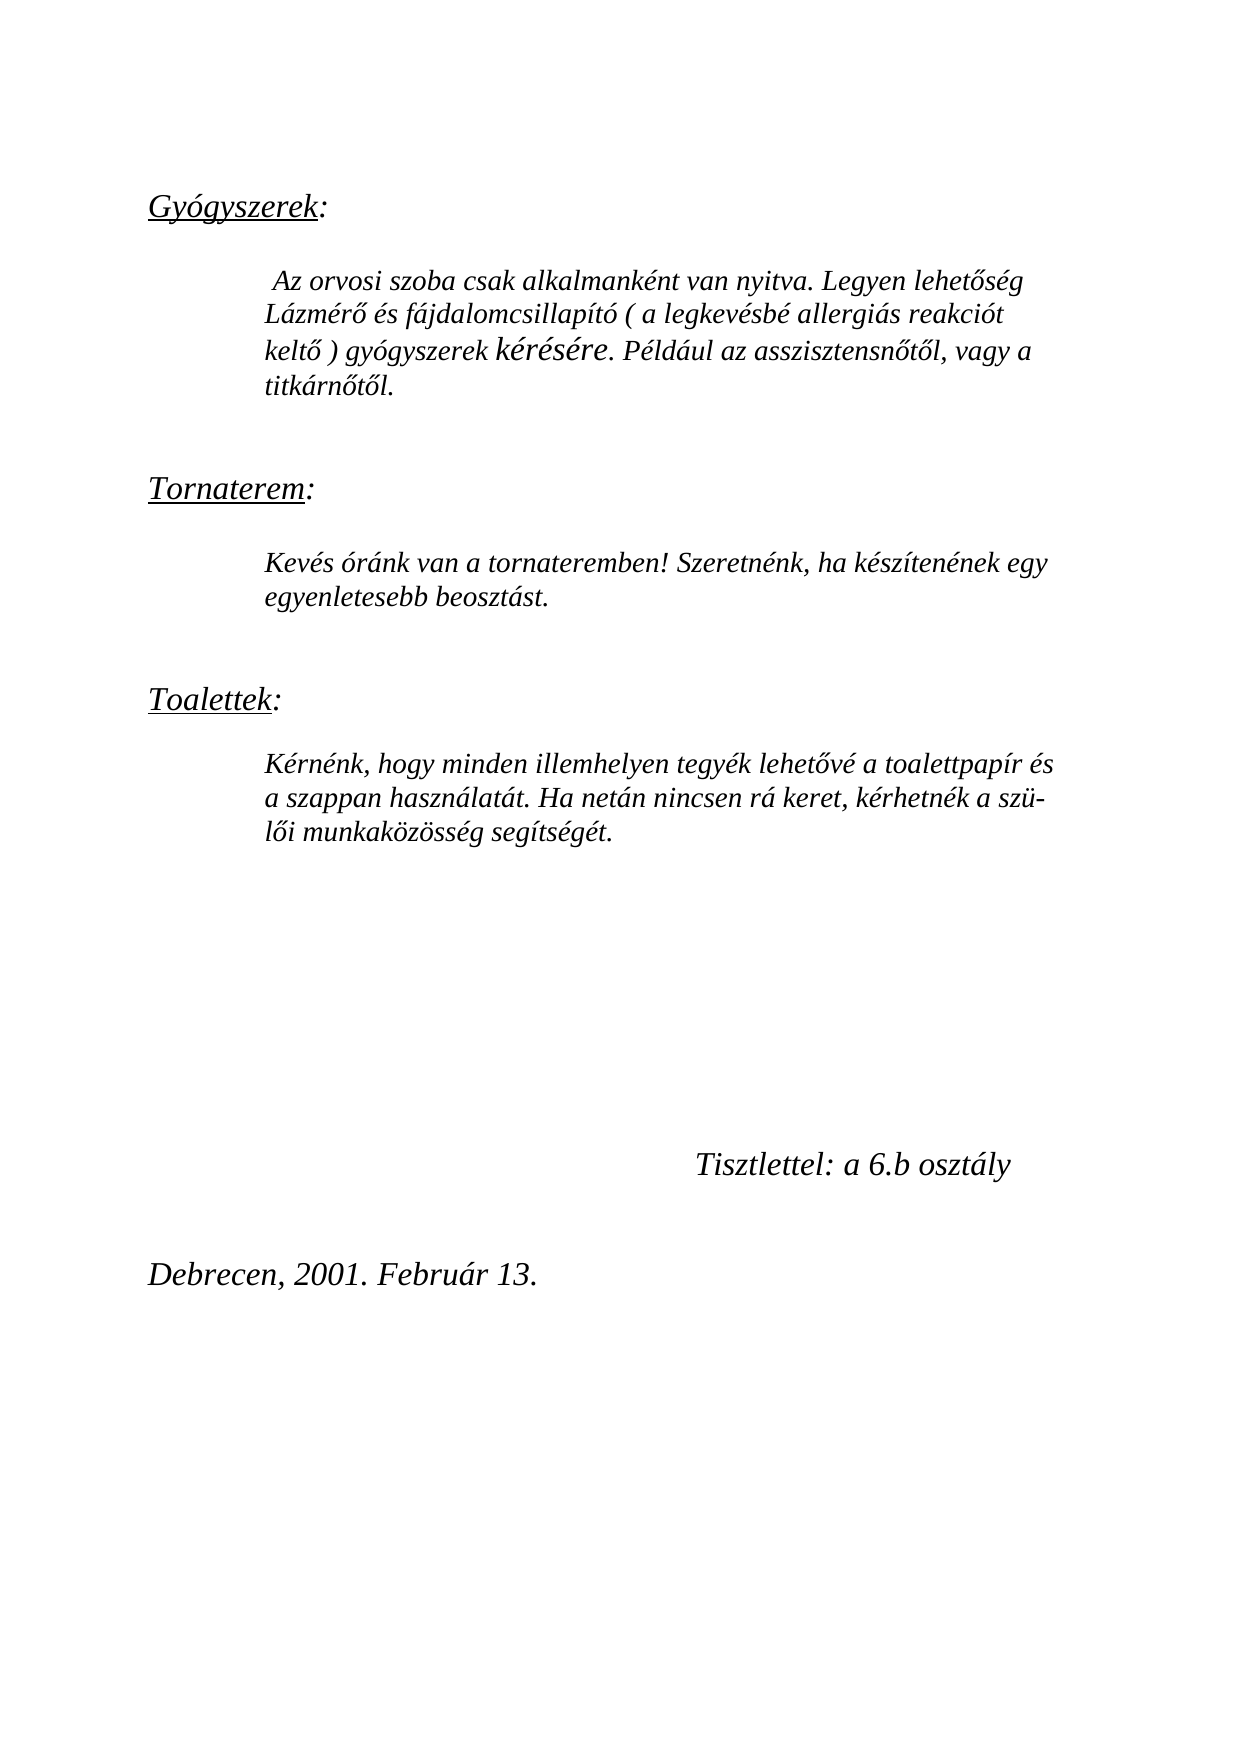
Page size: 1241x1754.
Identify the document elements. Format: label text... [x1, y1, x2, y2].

text titkárnőtől. [148, 368, 1093, 402]
text lői munkaközösség segítségét. [148, 814, 1093, 847]
subtitle Kevés óránk van a tornateremben! Szeretnénk, ha készítenének egy [148, 545, 1093, 579]
text keltő ) gyógyszerek kérésére. Például az asszisztensnőtől, vagy a [148, 330, 1093, 368]
text egyenletesebb beosztást. [148, 579, 1093, 612]
text Kérnénk, hogy minden illemhelyen tegyék lehetővé a toalettpapír és [148, 747, 1093, 780]
text Toalettek: [148, 679, 1093, 718]
text Tornaterem: [148, 469, 1093, 507]
text Debrecen, 2001. Február 13. [148, 1254, 1093, 1293]
text Lázmérő és fájdalomcsillapító ( a legkevésbé allergiás reakciót [148, 296, 1093, 330]
text Gyógyszerek: [148, 186, 1093, 224]
text a szappan használatát. Ha netán nincsen rá keret, kérhetnék a szü- [148, 780, 1093, 814]
text Az orvosi szoba csak alkalmanként van nyitva. Legyen lehetőség [148, 263, 1093, 296]
text Tisztlettel: a 6.b osztály [148, 1144, 1093, 1183]
